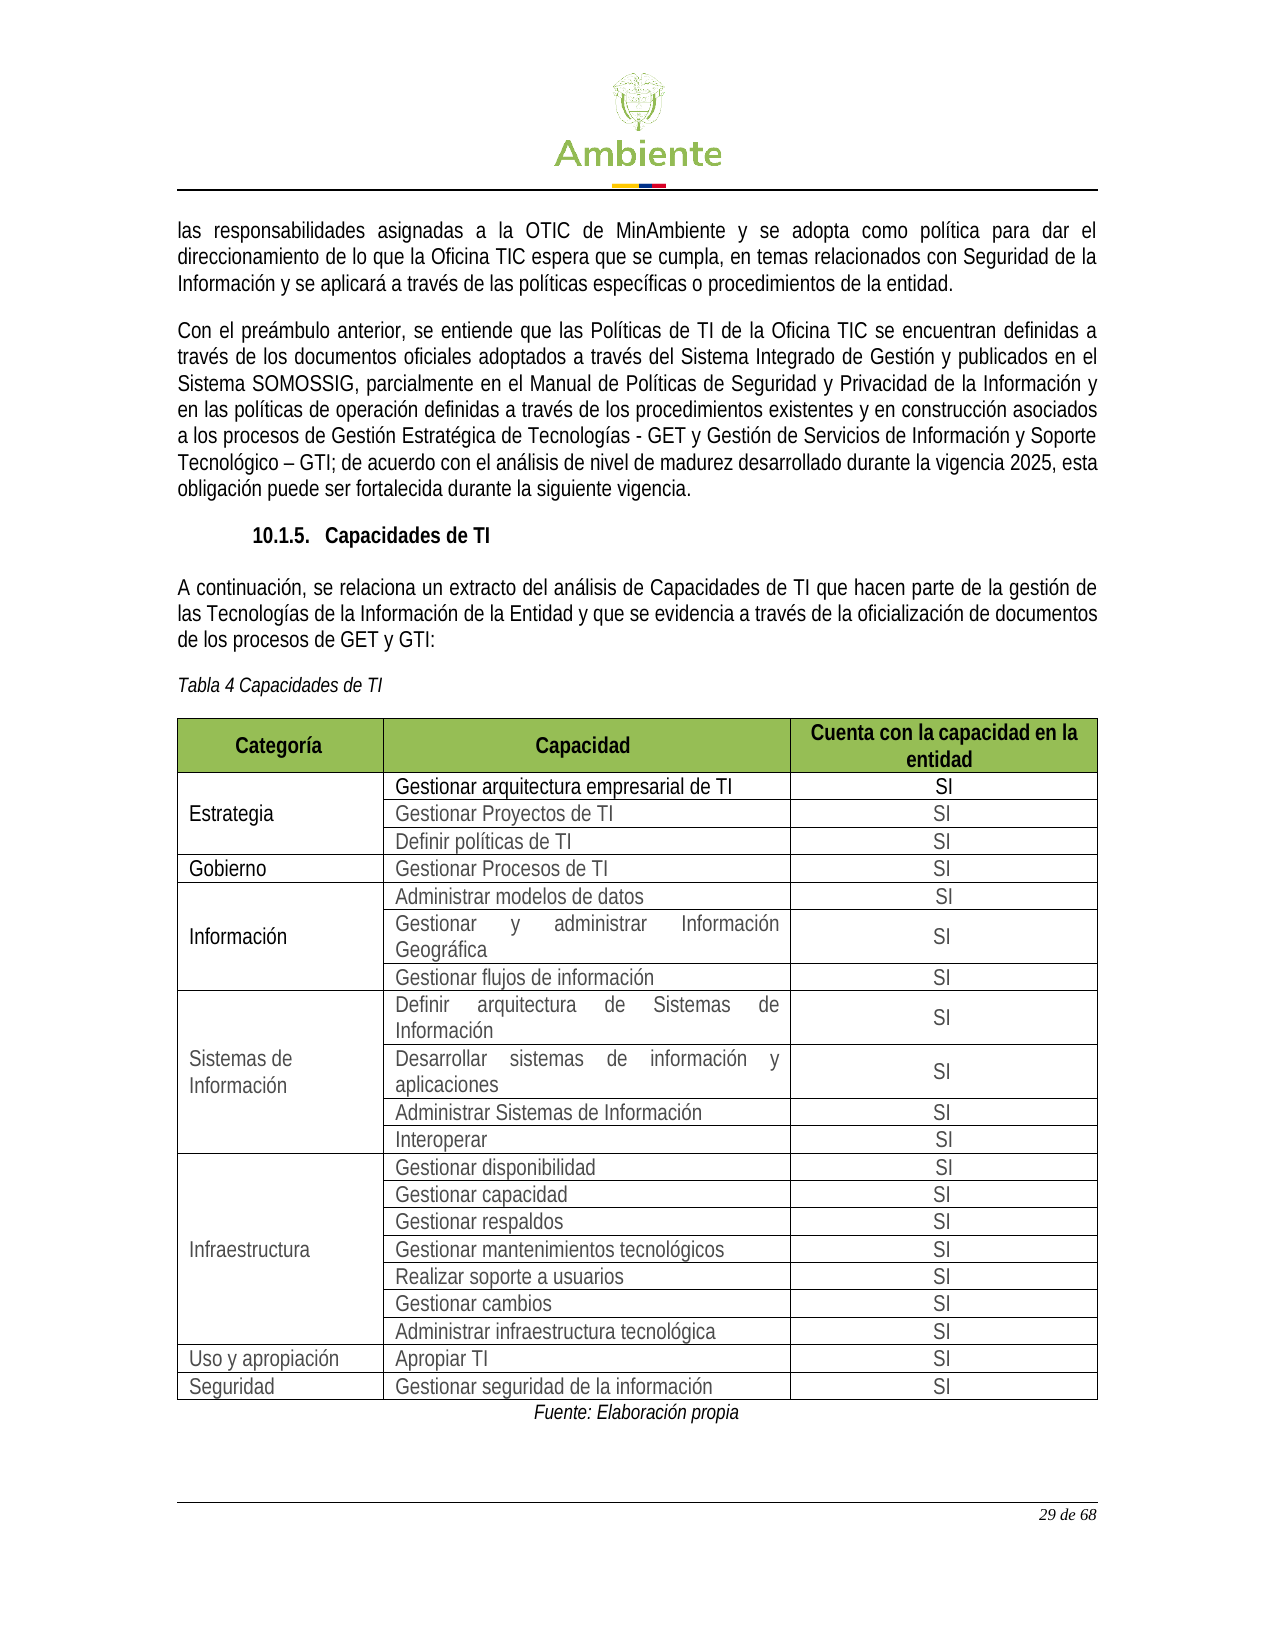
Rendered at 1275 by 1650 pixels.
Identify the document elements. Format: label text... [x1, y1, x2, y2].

table_cell Gestionar flujos de información [384, 964, 790, 990]
table_cell SI [791, 1045, 1097, 1098]
table_cell Gestionar mantenimientos tecnológicos [384, 1236, 790, 1262]
table_cell Gestionar respaldos [384, 1208, 790, 1234]
table_cell SI [791, 883, 1097, 909]
table_cell Administrar Sistemas de Información [384, 1099, 790, 1125]
table_header Cuenta con la capacidad en la entidad [791, 719, 1097, 772]
table_cell Definir políticas de TI [384, 828, 790, 854]
table_cell Realizar soporte a usuarios [384, 1263, 790, 1289]
table_cell Gestionar cambios [384, 1290, 790, 1317]
text A continuación, se relaciona un extracto del análisis de Capacidades de TI que hacen parte de la gestión de las Tecnologías de la Información de la Entidad y que se evidencia a través de la oficialización de documentos de los procesos de GET y GTI: [177, 573, 1098, 652]
table_cell SI [791, 1236, 1097, 1262]
table_cell Infraestructura [178, 1154, 383, 1344]
table_header Capacidad [384, 719, 790, 772]
table_cell Administrar modelos de datos [384, 883, 790, 909]
table_cell SI [791, 1099, 1097, 1125]
table_cell Apropiar TI [384, 1345, 790, 1372]
table_cell SI [791, 1263, 1097, 1289]
table_cell Gestionar capacidad [384, 1181, 790, 1207]
table_cell Sistemas de Información [178, 991, 383, 1152]
table_cell SI [791, 1181, 1097, 1207]
table_cell SI [791, 991, 1097, 1044]
table_cell Gestionar disponibilidad [384, 1154, 790, 1180]
table_cell Gestionar y administrar Información Geográfica [384, 910, 790, 963]
table_cell Gestionar Proyectos de TI [384, 800, 790, 827]
table_cell Información [178, 883, 383, 990]
table_cell Gestionar arquitectura empresarial de TI [384, 773, 790, 799]
table_cell SI [791, 773, 1097, 799]
table_cell Administrar infraestructura tecnológica [384, 1318, 790, 1344]
picture [554, 73, 722, 188]
table_cell SI [791, 800, 1097, 827]
subtitle Capacidades de TI [252, 522, 1098, 548]
table_cell SI [791, 1126, 1097, 1152]
text Con el preámbulo anterior, se entiende que las Políticas de TI de la Oficina TIC se encuentran definidas a través de los documentos oficiales adoptados a través del Sistema Integrado de Gestión y publicados en el Sistema SOMOSSIG, parcialmente en el Manual de Políticas de Seguridad y Privacidad de la Información y en las políticas de operación definidas a través de los procedimientos existentes y en construcción asociados a los procesos de Gestión Estratégica de Tecnologías - GET y Gestión de Servicios de Información y Soporte Tecnológico – GTI; de acuerdo con el análisis de nivel de madurez desarrollado durante la vigencia 2025, esta obligación puede ser fortalecida durante la siguiente vigencia. [177, 317, 1098, 501]
table_cell SI [791, 1373, 1097, 1399]
table_cell Gestionar Procesos de TI [384, 855, 790, 882]
table_cell SI [791, 1208, 1097, 1234]
text Tabla 4 Capacidades de TI [177, 673, 1098, 697]
table_cell SI [791, 910, 1097, 963]
table_cell Definir arquitectura de Sistemas de Información [384, 991, 790, 1044]
table_cell SI [791, 855, 1097, 882]
table_cell Uso y apropiación [178, 1345, 383, 1372]
table_header Categoría [178, 719, 383, 772]
table_cell Estrategia [178, 773, 383, 854]
table_cell SI [791, 828, 1097, 854]
table_cell SI [791, 1345, 1097, 1372]
table_cell Gobierno [178, 855, 383, 882]
table_cell Seguridad [178, 1373, 383, 1399]
text Fuente: Elaboración propia [177, 1400, 1098, 1424]
table_cell Desarrollar sistemas de información y aplicaciones [384, 1045, 790, 1098]
table_cell SI [791, 1290, 1097, 1317]
table_cell Interoperar [384, 1126, 790, 1152]
table_cell Gestionar seguridad de la información [384, 1373, 790, 1399]
table_cell SI [791, 1154, 1097, 1180]
table_cell SI [791, 964, 1097, 990]
table_cell SI [791, 1318, 1097, 1344]
